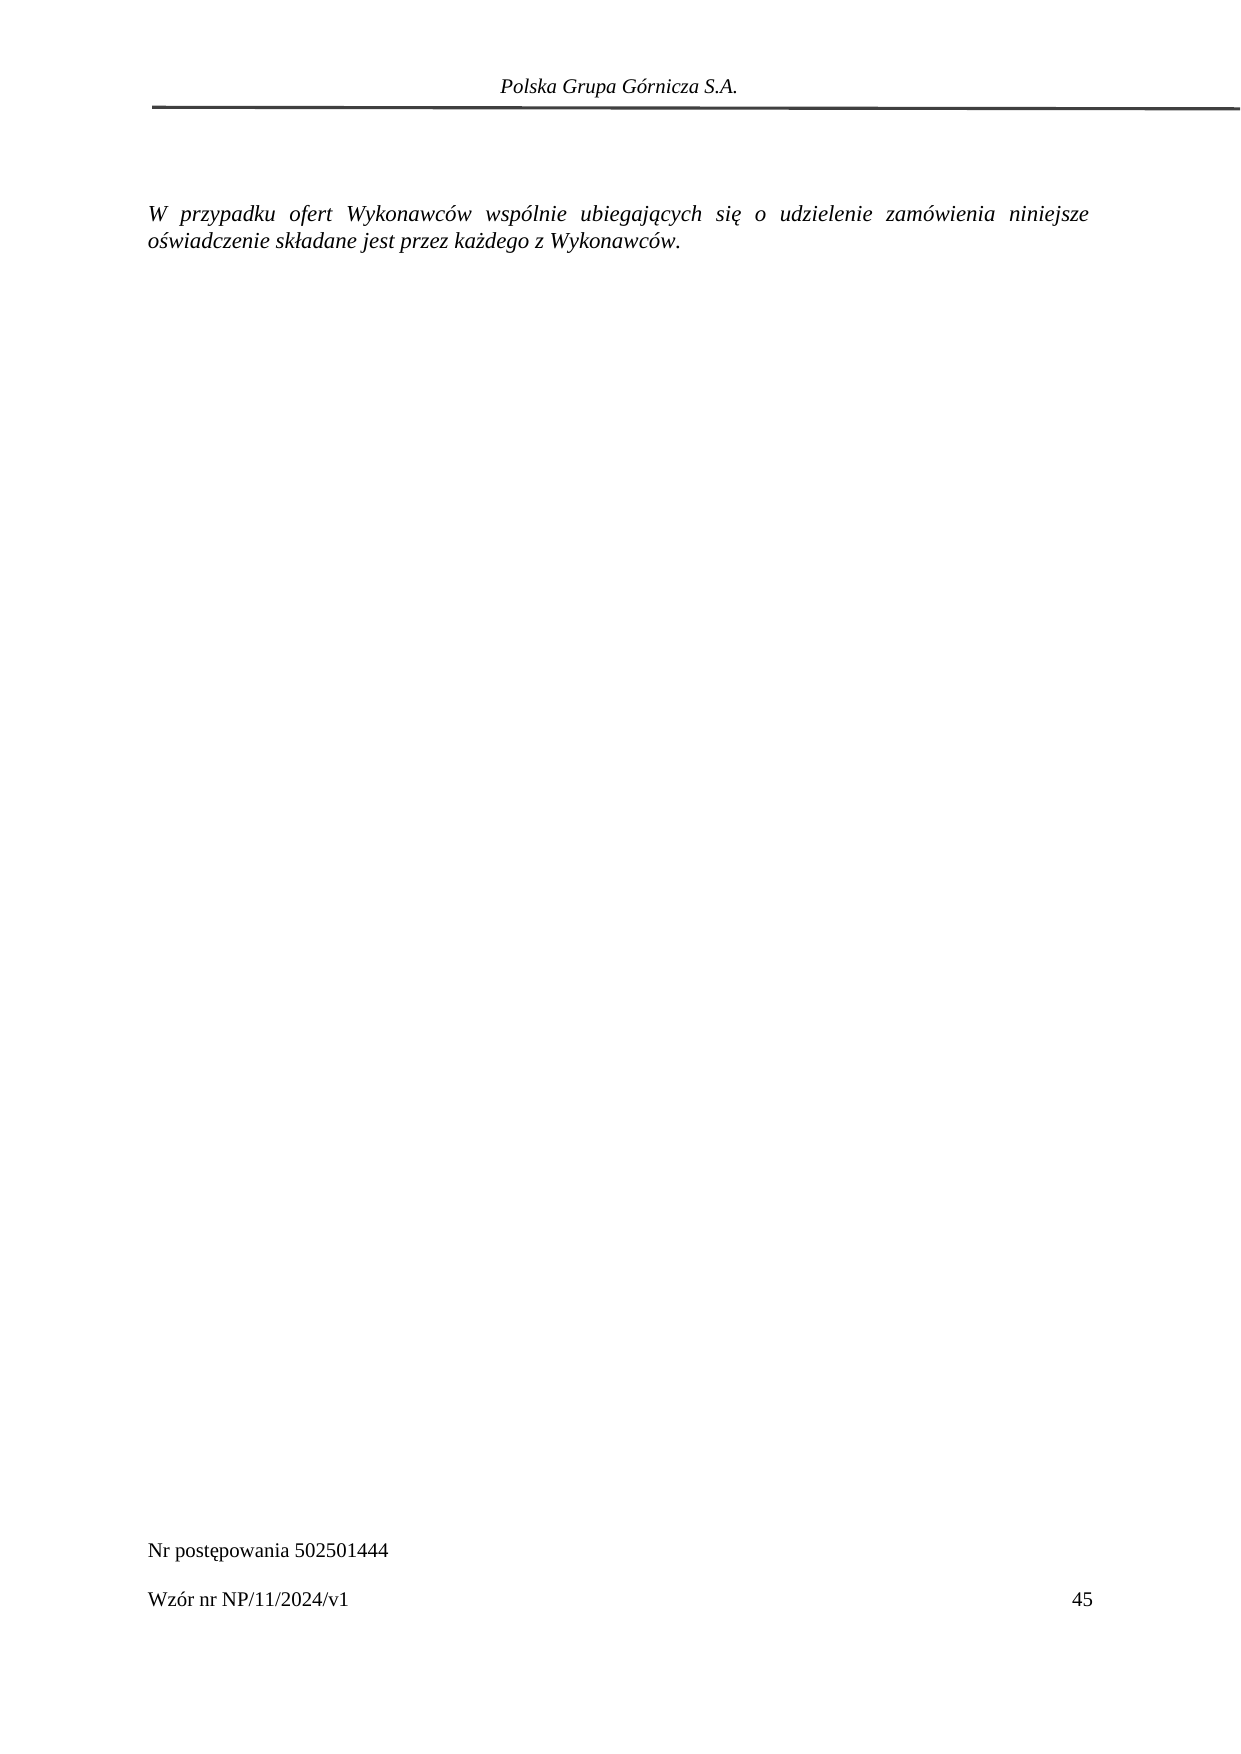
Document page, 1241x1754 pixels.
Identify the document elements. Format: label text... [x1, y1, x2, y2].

text W przypadku ofert Wykonawców wspólnie ubiegających się o udzielenie zamówienia niniejsze oświadczenie składane jest przez każdego z Wykonawców. [148, 200, 1093, 253]
